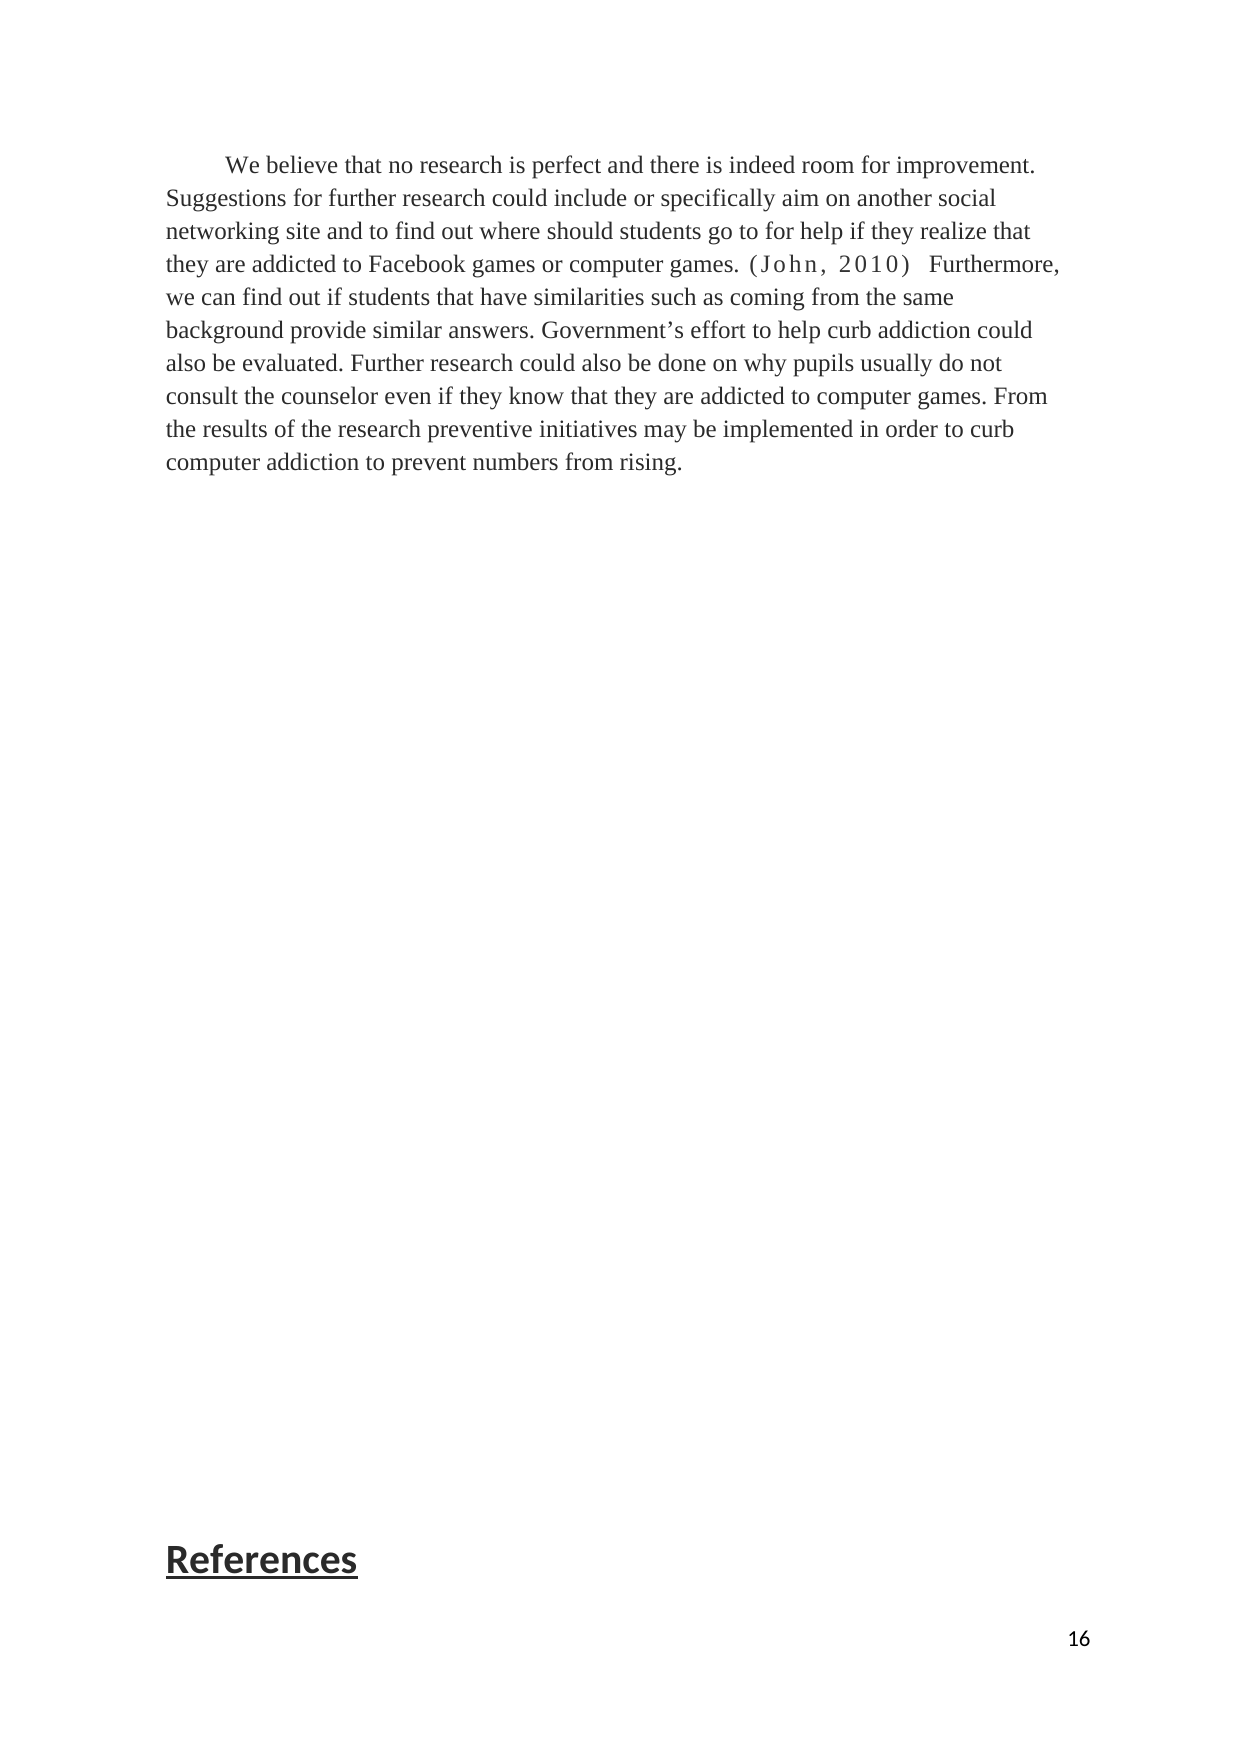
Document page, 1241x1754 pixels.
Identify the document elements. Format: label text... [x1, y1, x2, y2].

text References [166, 1533, 1074, 1583]
text We believe that no research is perfect and there is indeed room for improvement. Suggestions for further research could include or specifically aim on another social networking site and to find out where should students go to for help if they realize that they are addicted to Facebook games or computer games. (John, 2010) Furthermore, we can find out if students that have similarities such as coming from the same background provide similar answers. Government’s effort to help curb addiction could also be evaluated. Further research could also be done on why pupils usually do not consult the counselor even if they know that they are addicted to computer games. From the results of the research preventive initiatives may be implemented in order to curb computer addiction to prevent numbers from rising. [166, 150, 1074, 476]
